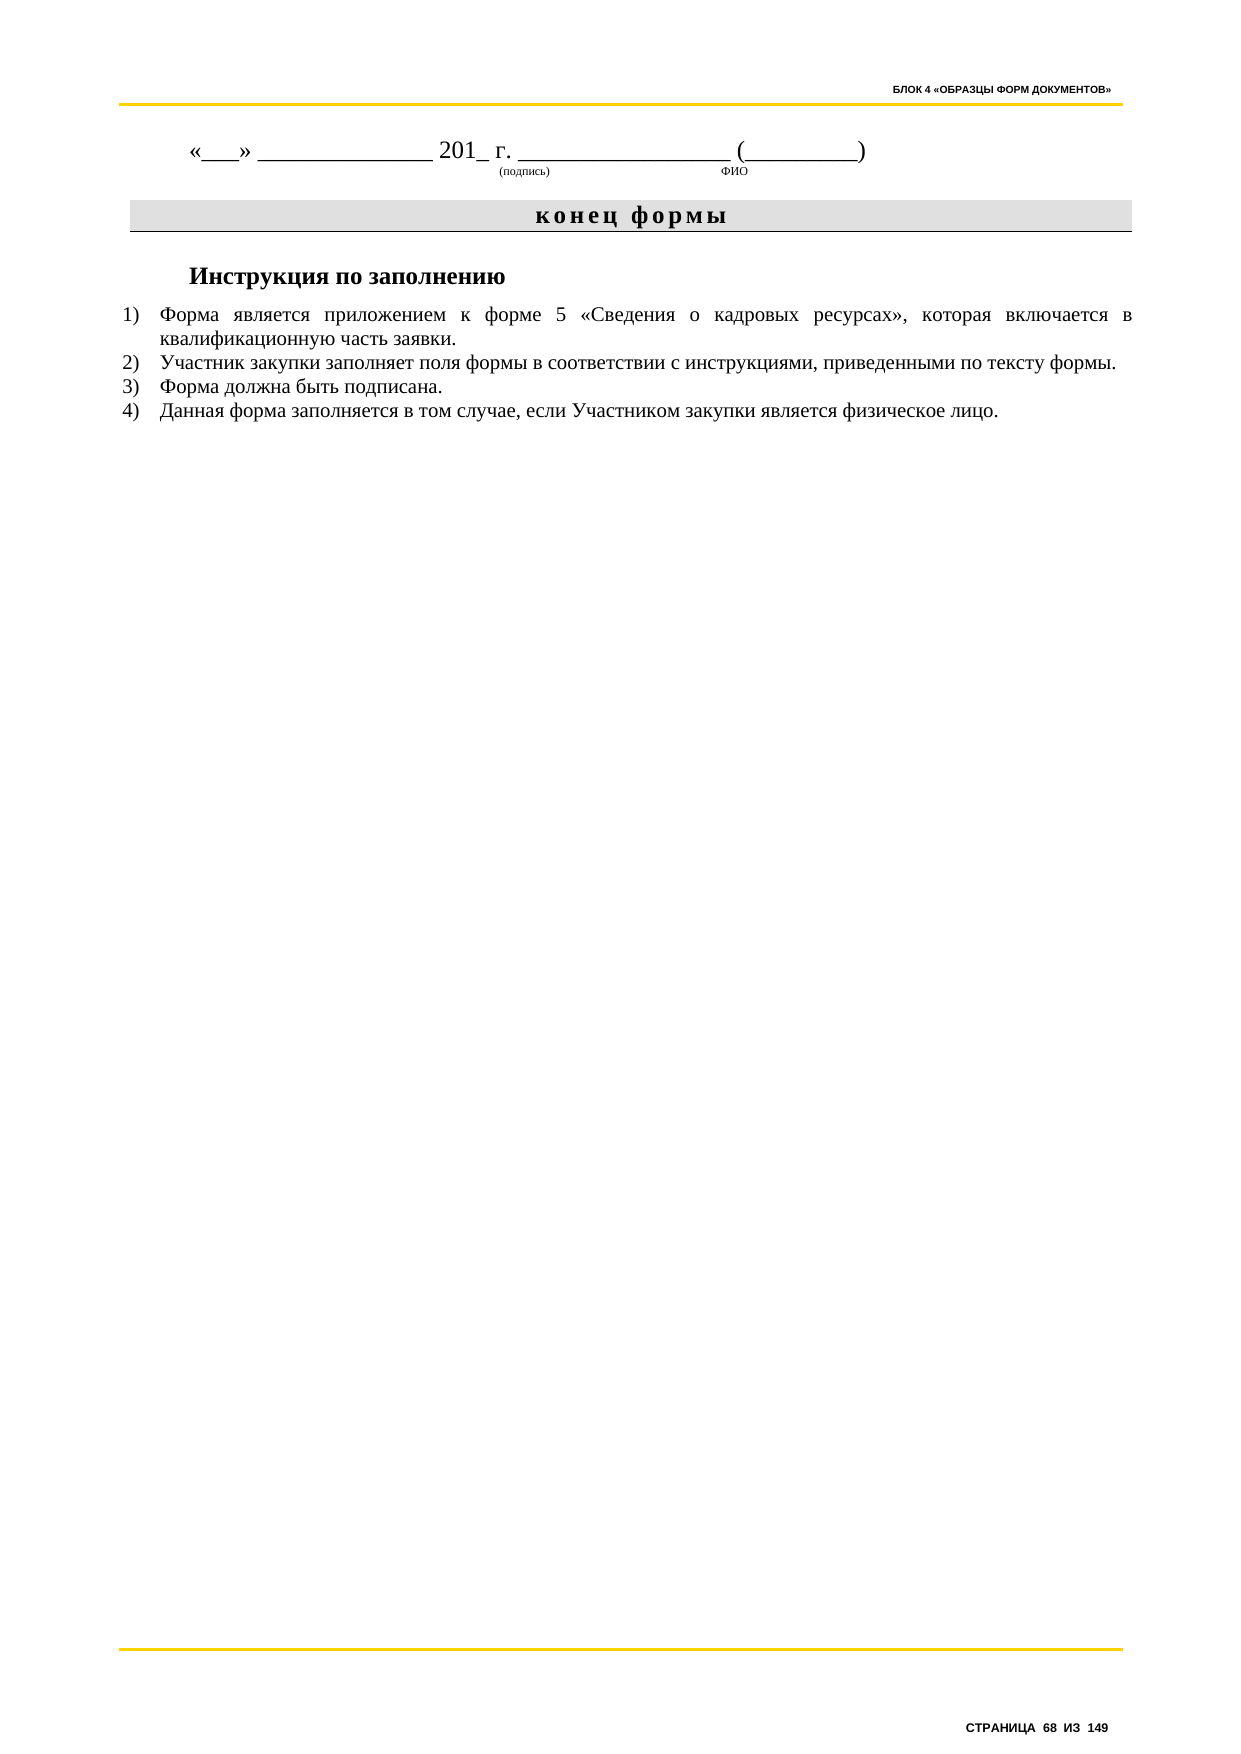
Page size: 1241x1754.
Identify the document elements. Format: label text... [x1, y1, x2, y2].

text (подпись) ФИО [130, 164, 1134, 188]
text «___» ______________ 201_ г. _________________ (_________) [130, 135, 1134, 164]
list Данная форма заполняется в том случае, если Участником закупки является физическое лицо. [122, 398, 1134, 422]
list Форма является приложением к форме 5 «Сведения о кадровых ресурсах», которая включается в квалификационную часть заявки. [122, 302, 1134, 350]
text конец формы [130, 200, 1132, 231]
text Инструкция по заполнению [130, 261, 1134, 290]
list Участник закупки заполняет поля формы в соответствии с инструкциями, приведенными по тексту формы. [122, 350, 1134, 374]
list Форма должна быть подписана. [122, 374, 1134, 398]
